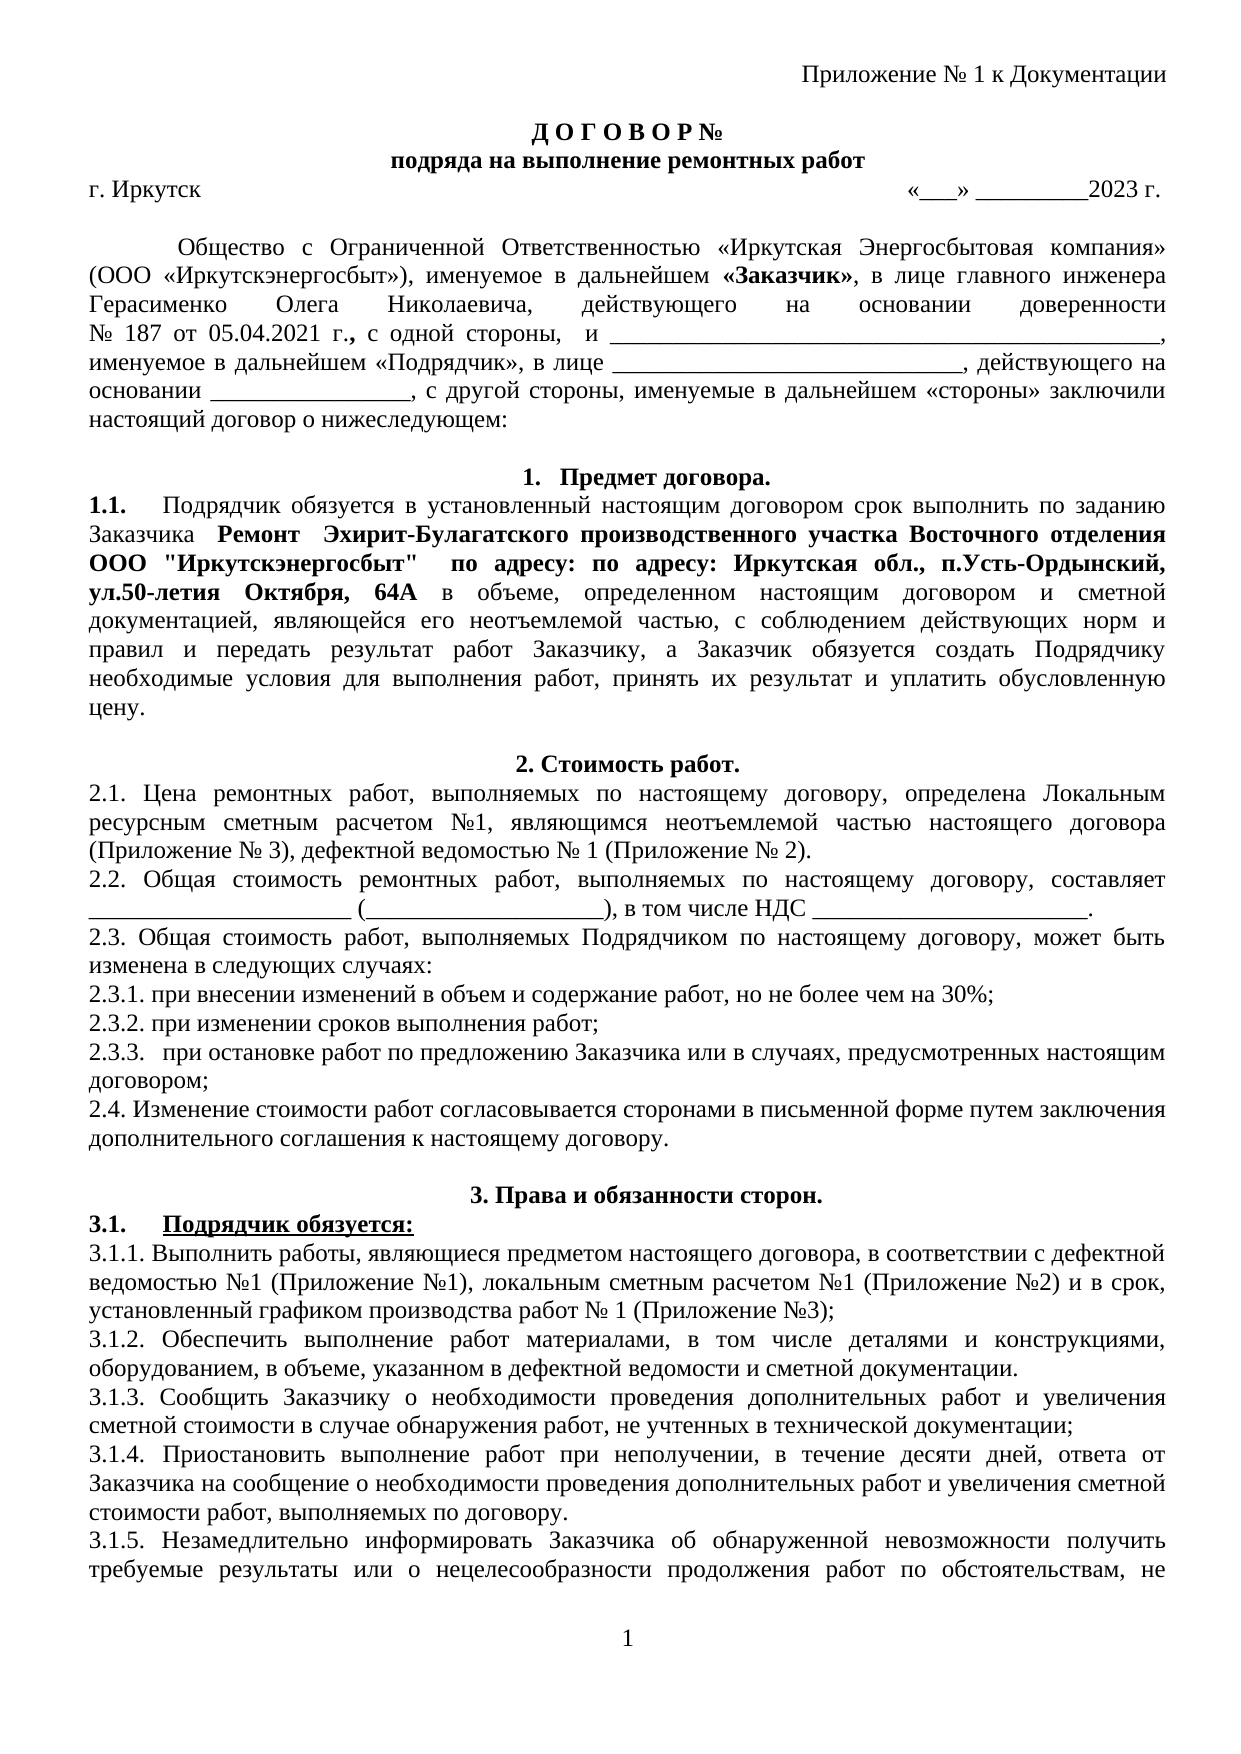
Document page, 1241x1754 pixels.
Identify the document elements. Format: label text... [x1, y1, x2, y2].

text 2.3. Общая стоимость работ, выполняемых Подрядчиком по настоящему договору, может быть изменена в следующих случаях: [89, 922, 1167, 979]
text 2.3.2. при изменении сроков выполнения работ; [89, 1008, 1167, 1037]
text 3. Права и обязанности сторон. [126, 1180, 1167, 1209]
text 3.1.4. Приостановить выполнение работ при неполучении, в течение десяти дней, ответа от Заказчика на сообщение о необходимости проведения дополнительных работ и увеличения сметной стоимости работ, выполняемых по договору. [89, 1439, 1167, 1525]
text 2.2. Общая стоимость ремонтных работ, выполняемых по настоящему договору, составляет _____________________ (___________________), в том числе НДС ______________________. [89, 864, 1167, 922]
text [89, 1525, 1167, 1583]
list Предмет договора. [126, 462, 1167, 490]
text Д О Г О В О Р № [89, 117, 1167, 145]
text подряда на выполнение ремонтных работ [89, 145, 1167, 174]
list Подрядчик обязуется в установленный настоящим договором срок выполнить по заданию Заказчика Ремонт Эхирит-Булагатского производственного участка Восточного отделения ООО "Иркутскэнергосбыт" по адресу: по адресу: Иркутская обл., п.Усть-Ордынский, ул.50-летия Октября, 64А в объеме, определенном настоящим договором и сметной документацией, являющейся его неотъемлемой частью, с соблюдением действующих норм и правил и передать результат работ Заказчику, а Заказчик обязуется создать Подрядчику необходимые условия для выполнения работ, принять их результат и уплатить обусловленную цену. [89, 490, 1167, 720]
text 2.1. Цена ремонтных работ, выполняемых по настоящему договору, определена Локальным ресурсным сметным расчетом №1, являющимся неотъемлемой частью настоящего договора (Приложение № 3), дефектной ведомостью № 1 (Приложение № 2). [89, 778, 1167, 864]
text 3.1.3. Сообщить Заказчику о необходимости проведения дополнительных работ и увеличения сметной стоимости в случае обнаружения работ, не учтенных в технической документации; [89, 1382, 1167, 1439]
text 3.1.2. Обеспечить выполнение работ материалами, в том числе деталями и конструкциями, оборудованием, в объеме, указанном в дефектной ведомости и сметной документации. [89, 1324, 1167, 1382]
text 2.4. Изменение стоимости работ согласовывается сторонами в письменной форме путем заключения дополнительного соглашения к настоящему договору. [89, 1094, 1167, 1152]
text 2.3.1. при внесении изменений в объем и содержание работ, но не более чем на 30%; [89, 979, 1167, 1008]
text г. Иркутск «___» _________2023 г. [89, 174, 1167, 203]
text Общество с Ограниченной Ответственностью «Иркутская Энергосбытовая компания» (ООО «Иркутскэнергосбыт»), именуемое в дальнейшем «Заказчик», в лице главного инженера Герасименко Олега Николаевича, действующего на основании доверенности № 187 от 05.04.2021 г., с одной стороны, и ____________________________________________, именуемое в дальнейшем «Подрядчик», в лице ____________________________, действующего на основании ________________, с другой стороны, именуемые в дальнейшем «стороны» заключили настоящий договор о нижеследующем: [89, 232, 1167, 433]
list Подрядчик обязуется: [89, 1209, 1167, 1238]
text 2. Стоимость работ. [89, 749, 1167, 778]
text 3.1.1. Выполнить работы, являющиеся предметом настоящего договора, в соответствии с дефектной ведомостью №1 (Приложение №1), локальным сметным расчетом №1 (Приложение №2) и в срок, установленный графиком производства работ № 1 (Приложение №3); [89, 1238, 1167, 1324]
list при остановке работ по предложению Заказчика или в случаях, предусмотренных настоящим договором; [89, 1037, 1167, 1094]
text Приложение № 1 к Документации [89, 59, 1167, 88]
